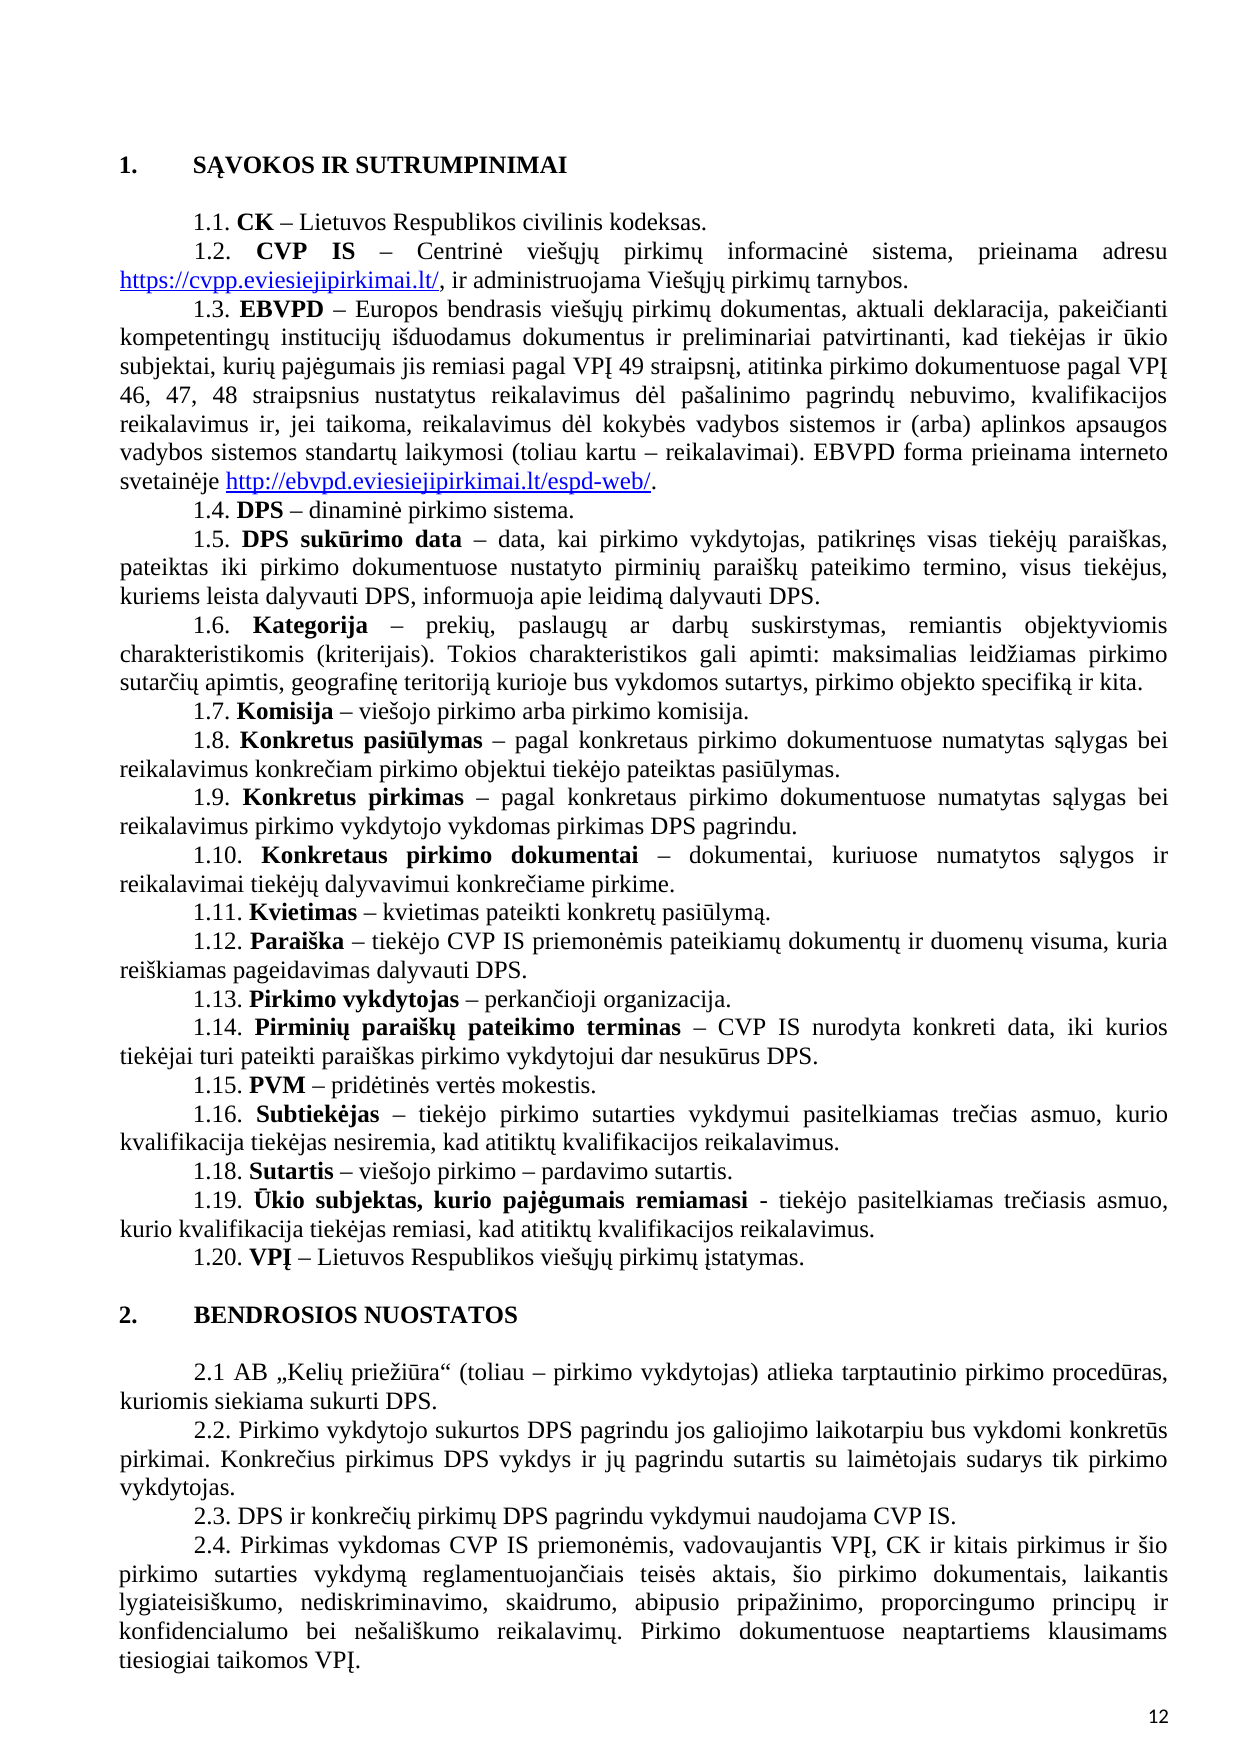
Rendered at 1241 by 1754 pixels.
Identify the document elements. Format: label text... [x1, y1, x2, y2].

subtitle SĄVOKOS IR SUTRUMPINIMAI [119, 150, 1169, 179]
text 1.14. Pirminių paraiškų pateikimo terminas – CVP IS nurodyta konkreti data, iki kurios tiekėjai turi pateikti paraiškas pirkimo vykdytojui dar nesukūrus DPS. [119, 1012, 1169, 1070]
text 1.15. PVM – pridėtinės vertės mokestis. [119, 1070, 1169, 1099]
text 2.1 AB „Kelių priežiūra“ (toliau – pirkimo vykdytojas) atlieka tarptautinio pirkimo procedūras, kuriomis siekiama sukurti DPS. [119, 1357, 1169, 1415]
text 1.5. DPS sukūrimo data – data, kai pirkimo vykdytojas, patikrinęs visas tiekėjų paraiškas, pateiktas iki pirkimo dokumentuose nustatyto pirminių paraiškų pateikimo termino, visus tiekėjus, kuriems leista dalyvauti DPS, informuoja apie leidimą dalyvauti DPS. [119, 524, 1169, 610]
text 1.12. Paraiška – tiekėjo CVP IS priemonėmis pateikiamų dokumentų ir duomenų visuma, kuria reiškiamas pageidavimas dalyvauti DPS. [119, 926, 1169, 984]
text 1.18. Sutartis – viešojo pirkimo – pardavimo sutartis. [119, 1156, 1169, 1185]
text 1.20. VPĮ – Lietuvos Respublikos viešųjų pirkimų įstatymas. [119, 1242, 1169, 1271]
text 1.9. Konkretus pirkimas – pagal konkretaus pirkimo dokumentuose numatytas sąlygas bei reikalavimus pirkimo vykdytojo vykdomas pirkimas DPS pagrindu. [119, 782, 1169, 840]
text 2.3. DPS ir konkrečių pirkimų DPS pagrindu vykdymui naudojama CVP IS. [119, 1501, 1169, 1530]
text 1.7. Komisija – viešojo pirkimo arba pirkimo komisija. [119, 696, 1169, 725]
text 1.2. CVP IS – Centrinė viešųjų pirkimų informacinė sistema, prieinama adresu https://cvpp.eviesiejipirkimai.lt/, ir administruojama Viešųjų pirkimų tarnybos. [119, 236, 1169, 294]
text 1.4. DPS – dinaminė pirkimo sistema. [119, 495, 1169, 524]
subtitle 2. BENDROSIOS NUOSTATOS [119, 1300, 1169, 1329]
text 2.4. Pirkimas vykdomas CVP IS priemonėmis, vadovaujantis VPĮ, CK ir kitais pirkimus ir šio pirkimo sutarties vykdymą reglamentuojančiais teisės aktais, šio pirkimo dokumentais, laikantis lygiateisiškumo, nediskriminavimo, skaidrumo, abipusio pripažinimo, proporcingumo principų ir konfidencialumo bei nešališkumo reikalavimų. Pirkimo dokumentuose neaptartiems klausimams tiesiogiai taikomos VPĮ. [119, 1530, 1169, 1674]
text 1.16. Subtiekėjas – tiekėjo pirkimo sutarties vykdymui pasitelkiamas trečias asmuo, kurio kvalifikacija tiekėjas nesiremia, kad atitiktų kvalifikacijos reikalavimus. [119, 1099, 1169, 1156]
text 1.10. Konkretaus pirkimo dokumentai – dokumentai, kuriuose numatytos sąlygos ir reikalavimai tiekėjų dalyvavimui konkrečiame pirkime. [119, 840, 1169, 897]
text 1.11. Kvietimas – kvietimas pateikti konkretų pasiūlymą. [119, 897, 1169, 926]
text 1.19. Ūkio subjektas, kurio pajėgumais remiamasi - tiekėjo pasitelkiamas trečiasis asmuo, kurio kvalifikacija tiekėjas remiasi, kad atitiktų kvalifikacijos reikalavimus. [119, 1185, 1169, 1242]
text 1.6. Kategorija – prekių, paslaugų ar darbų suskirstymas, remiantis objektyviomis charakteristikomis (kriterijais). Tokios charakteristikos gali apimti: maksimalias leidžiamas pirkimo sutarčių apimtis, geografinę teritoriją kurioje bus vykdomos sutartys, pirkimo objekto specifiką ir kita. [119, 610, 1169, 696]
text 1.13. Pirkimo vykdytojas – perkančioji organizacija. [119, 984, 1169, 1012]
text 1.1. CK – Lietuvos Respublikos civilinis kodeksas. [119, 207, 1169, 236]
text 2.2. Pirkimo vykdytojo sukurtos DPS pagrindu jos galiojimo laikotarpiu bus vykdomi konkretūs pirkimai. Konkrečius pirkimus DPS vykdys ir jų pagrindu sutartis su laimėtojais sudarys tik pirkimo vykdytojas. [119, 1415, 1169, 1501]
text 1.3. EBVPD – Europos bendrasis viešųjų pirkimų dokumentas, aktuali deklaracija, pakeičianti kompetentingų institucijų išduodamus dokumentus ir preliminariai patvirtinanti, kad tiekėjas ir ūkio subjektai, kurių pajėgumais jis remiasi pagal VPĮ 49 straipsnį, atitinka pirkimo dokumentuose pagal VPĮ 46, 47, 48 straipsnius nustatytus reikalavimus dėl pašalinimo pagrindų nebuvimo, kvalifikacijos reikalavimus ir, jei taikoma, reikalavimus dėl kokybės vadybos sistemos ir (arba) aplinkos apsaugos vadybos sistemos standartų laikymosi (toliau kartu – reikalavimai). EBVPD forma prieinama interneto svetainėje http://ebvpd.eviesiejipirkimai.lt/espd-web/. [119, 294, 1169, 495]
text 1.8. Konkretus pasiūlymas – pagal konkretaus pirkimo dokumentuose numatytas sąlygas bei reikalavimus konkrečiam pirkimo objektui tiekėjo pateiktas pasiūlymas. [119, 725, 1169, 782]
